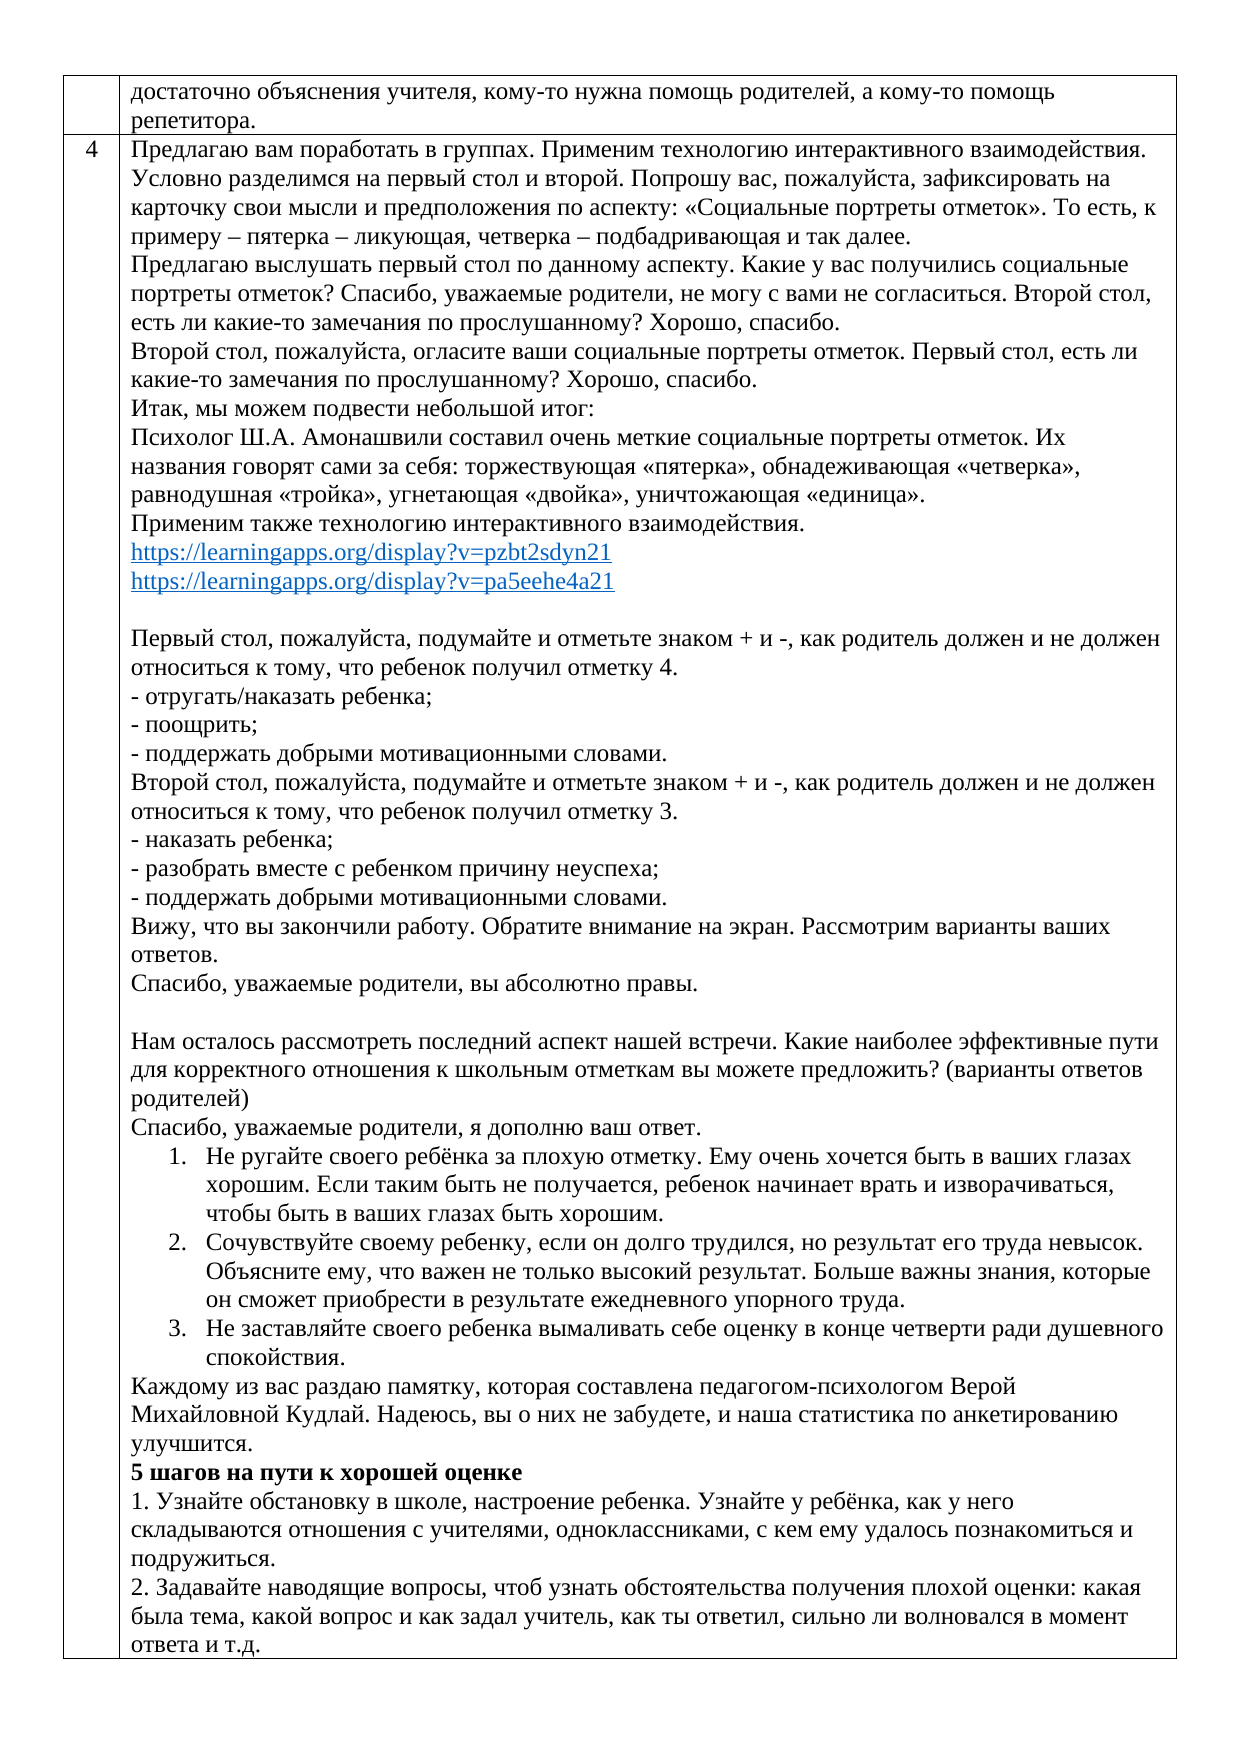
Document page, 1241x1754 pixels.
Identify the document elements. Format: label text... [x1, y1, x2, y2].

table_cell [120, 135, 1176, 1658]
table_cell 3 [64, 76, 119, 133]
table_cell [120, 76, 1176, 133]
table_cell 4 [64, 135, 119, 1658]
